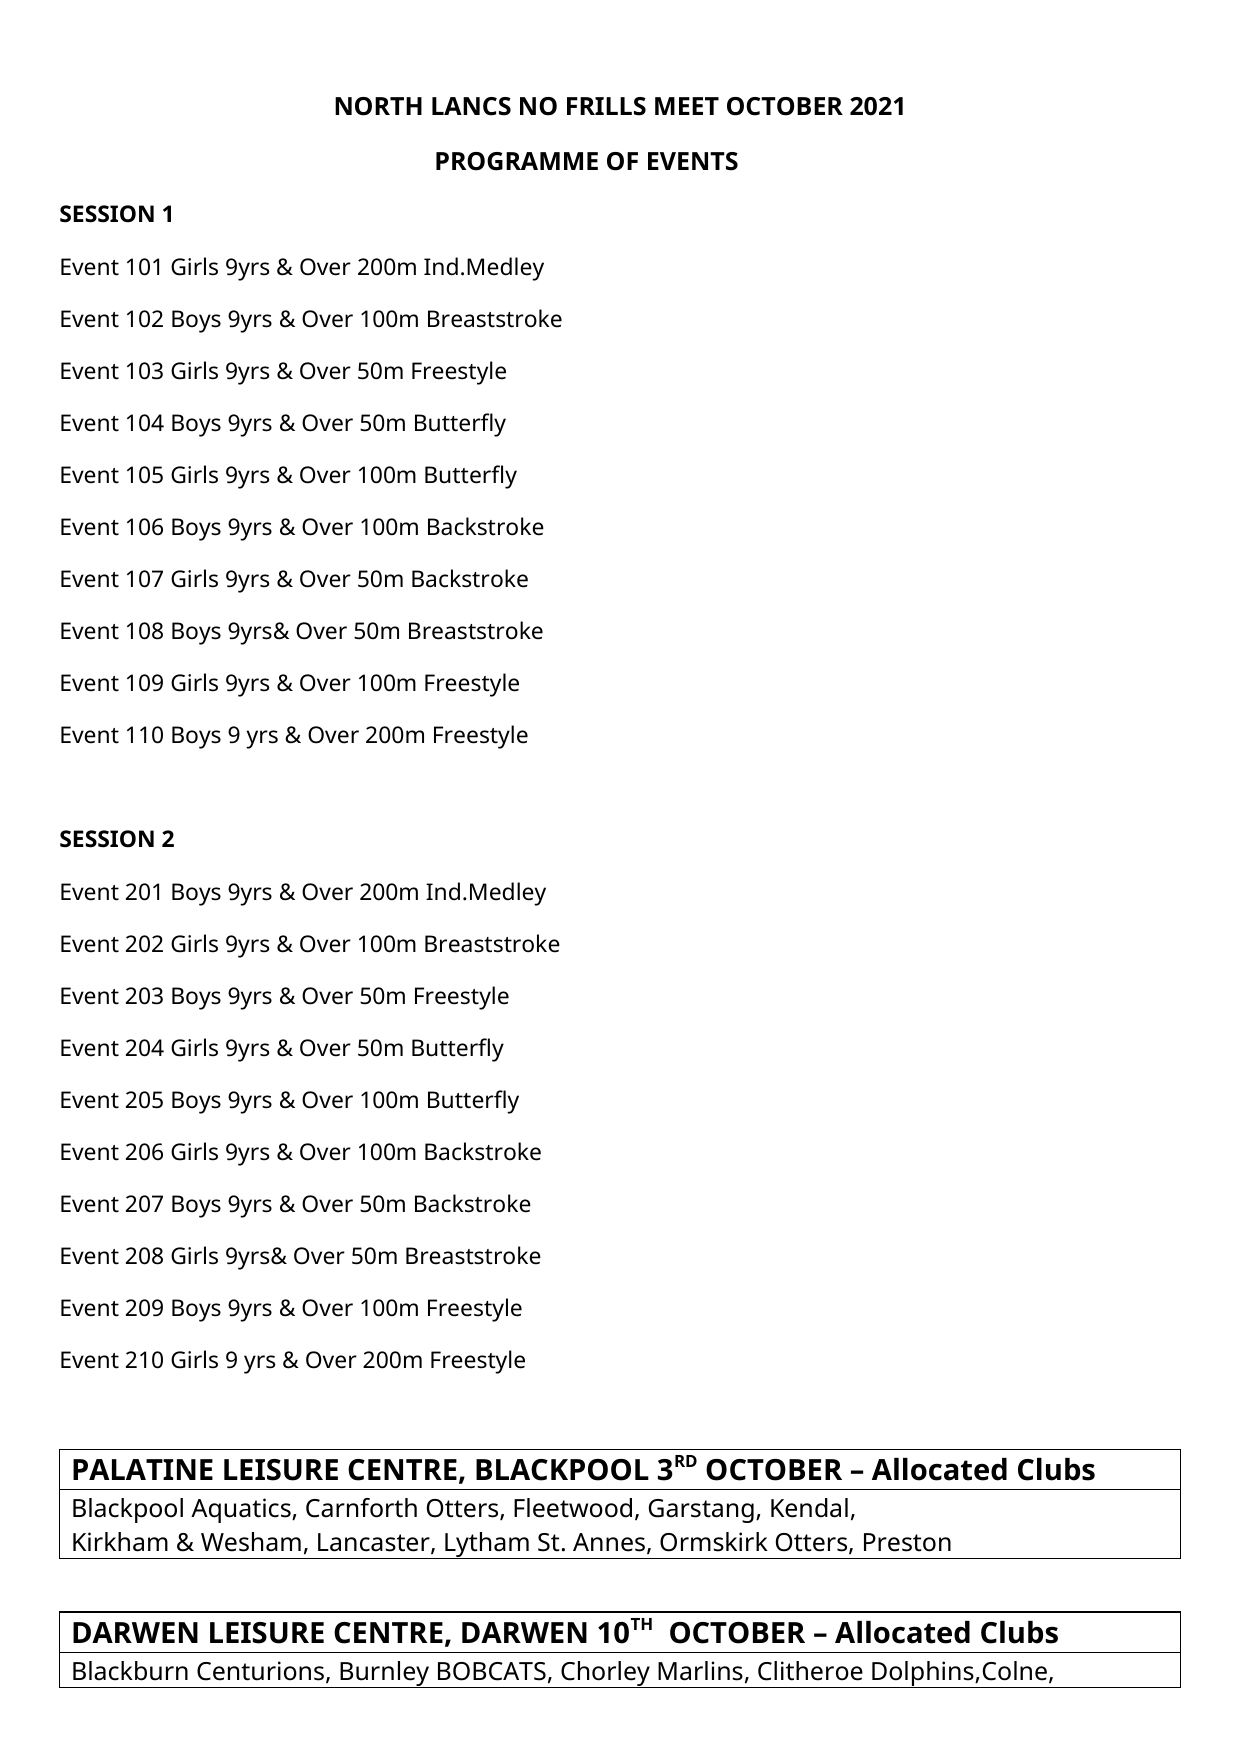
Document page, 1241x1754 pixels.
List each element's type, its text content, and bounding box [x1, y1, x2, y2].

text Event 109 Girls 9yrs & Over 100m Freestyle [59, 667, 1181, 698]
table_header PALATINE LEISURE CENTRE, BLACKPOOL 3RD OCTOBER – Allocated Clubs [60, 1450, 1180, 1489]
text Event 209 Boys 9yrs & Over 100m Freestyle [59, 1292, 1181, 1323]
text NORTH LANCS NO FRILLS MEET OCTOBER 2021 [59, 89, 1181, 123]
text Event 203 Boys 9yrs & Over 50m Freestyle [59, 980, 1181, 1011]
text Event 204 Girls 9yrs & Over 50m Butterfly [59, 1032, 1181, 1063]
text Event 102 Boys 9yrs & Over 100m Breaststroke [59, 303, 1181, 334]
text Event 101 Girls 9yrs & Over 200m Ind.Medley [59, 251, 1181, 282]
text SESSION 1 [59, 198, 1181, 230]
table_cell Blackpool Aquatics, Carnforth Otters, Fleetwood, Garstang, Kendal, Kirkham & Wesham, Lancaster, Lytham St. Annes, Ormskirk Otters, Preston [60, 1490, 1180, 1558]
text Event 210 Girls 9 yrs & Over 200m Freestyle [59, 1344, 1181, 1376]
text Event 103 Girls 9yrs & Over 50m Freestyle [59, 355, 1181, 386]
text Event 104 Boys 9yrs & Over 50m Butterfly [59, 407, 1181, 438]
text PROGRAMME OF EVENTS [59, 143, 1181, 178]
text Event 208 Girls 9yrs& Over 50m Breaststroke [59, 1240, 1181, 1271]
text Event 107 Girls 9yrs & Over 50m Backstroke [59, 563, 1181, 594]
text Event 207 Boys 9yrs & Over 50m Backstroke [59, 1188, 1181, 1219]
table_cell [60, 1653, 1180, 1687]
text Event 201 Boys 9yrs & Over 200m Ind.Medley [59, 876, 1181, 907]
text Event 206 Girls 9yrs & Over 100m Backstroke [59, 1136, 1181, 1167]
text Event 108 Boys 9yrs& Over 50m Breaststroke [59, 615, 1181, 646]
text Event 105 Girls 9yrs & Over 100m Butterfly [59, 459, 1181, 490]
text Event 106 Boys 9yrs & Over 100m Backstroke [59, 511, 1181, 542]
text Event 110 Boys 9 yrs & Over 200m Freestyle [59, 719, 1181, 751]
text SESSION 2 [59, 823, 1181, 855]
text Event 205 Boys 9yrs & Over 100m Butterfly [59, 1084, 1181, 1115]
text Event 202 Girls 9yrs & Over 100m Breaststroke [59, 928, 1181, 959]
table_header DARWEN LEISURE CENTRE, DARWEN 10TH OCTOBER – Allocated Clubs [60, 1613, 1180, 1652]
